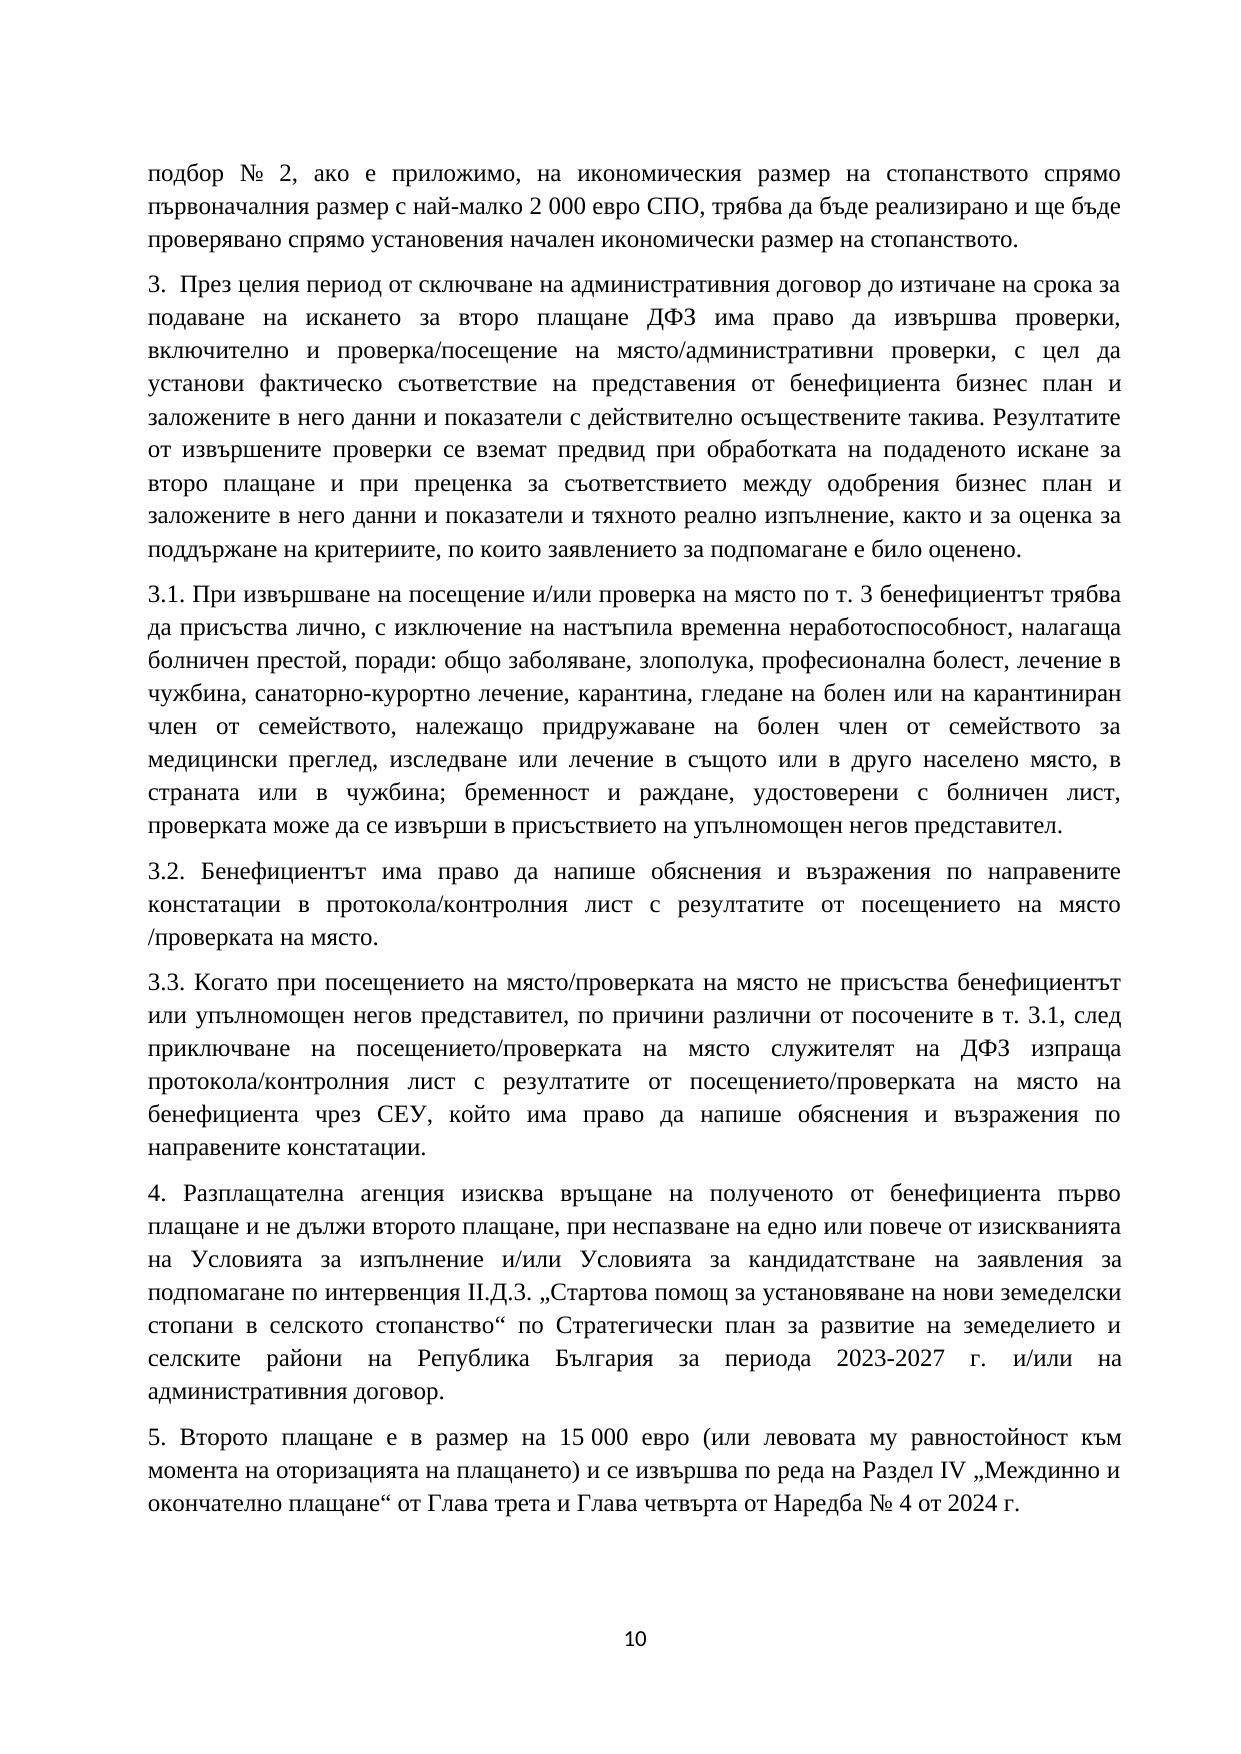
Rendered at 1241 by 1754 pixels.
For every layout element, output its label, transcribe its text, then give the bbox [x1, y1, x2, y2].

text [148, 158, 1122, 253]
text 5. Второто плащане е в размер на 15 000 евро (или левовата му равностойност към момента на оторизацията на плащането) и се извършва по реда на Раздел IV „Междинно и окончателно плащане“ от Глава трета и Глава четвърта от Наредба № 4 от 2024 г. [148, 1422, 1122, 1516]
text 3.2. Бенефициентът има право да напише обяснения и възражения по направените констатации в протокола/контролния лист с резултатите от посещението на място /проверката на място. [148, 856, 1122, 951]
text 3.3. Когато при посещението на място/проверката на място не присъства бенефициентът или упълномощен негов представител, по причини различни от посочените в т. 3.1, след приключване на посещението/проверката на място служителят на ДФЗ изпраща протокола/контролния лист с резултатите от посещението/проверката на място на бенефициента чрез СЕУ, който има право да напише обяснения и възражения по направените констатации. [148, 967, 1122, 1161]
text 3.1. При извършване на посещение и/или проверка на място по т. 3 бенефициентът трябва да присъства лично, с изключение на настъпила временна неработоспособност, налагаща болничен престой, поради: общо заболяване, злополука, професионална болест, лечение в чужбина, санаторно-курортно лечение, карантина, гледане на болен или на карантиниран член от семейството, належащо придружаване на болен член от семейството за медицински преглед, изследване или лечение в същото или в друго населено място, в страната или в чужбина; бременност и раждане, удостоверени с болничен лист, проверката може да се извърши в присъствието на упълномощен негов представител. [148, 579, 1122, 839]
text 3. През целия период от сключване на административния договор до изтичане на срока за подаване на искането за второ плащане ДФЗ има право да извършва проверки, включително и проверка/посещение на място/административни проверки, с цел да установи фактическо съответствие на представения от бенефициента бизнес план и заложените в него данни и показатели с действително осъществените такива. Резултатите от извършените проверки се вземат предвид при обработката на подаденото искане за второ плащане и при преценка за съответствието между одобрения бизнес план и заложените в него данни и показатели и тяхното реално изпълнение, както и за оценка за поддържане на критериите, по които заявлението за подпомагане е било оценено. [148, 269, 1122, 562]
text 4. Разплащателна агенция изисква връщане на полученото от бенефициента първо плащане и не дължи второто плащане, при неспазване на едно или повече от изискванията на Условията за изпълнение и/или Условията за кандидатстване на заявления за подпомагане по интервенция II.Д.3. „Стартова помощ за установяване на нови земеделски стопани в селското стопанство“ по Стратегически план за развитие на земеделието и селските райони на Република България за периода 2023-2027 г. и/или на административния договор. [148, 1178, 1122, 1405]
